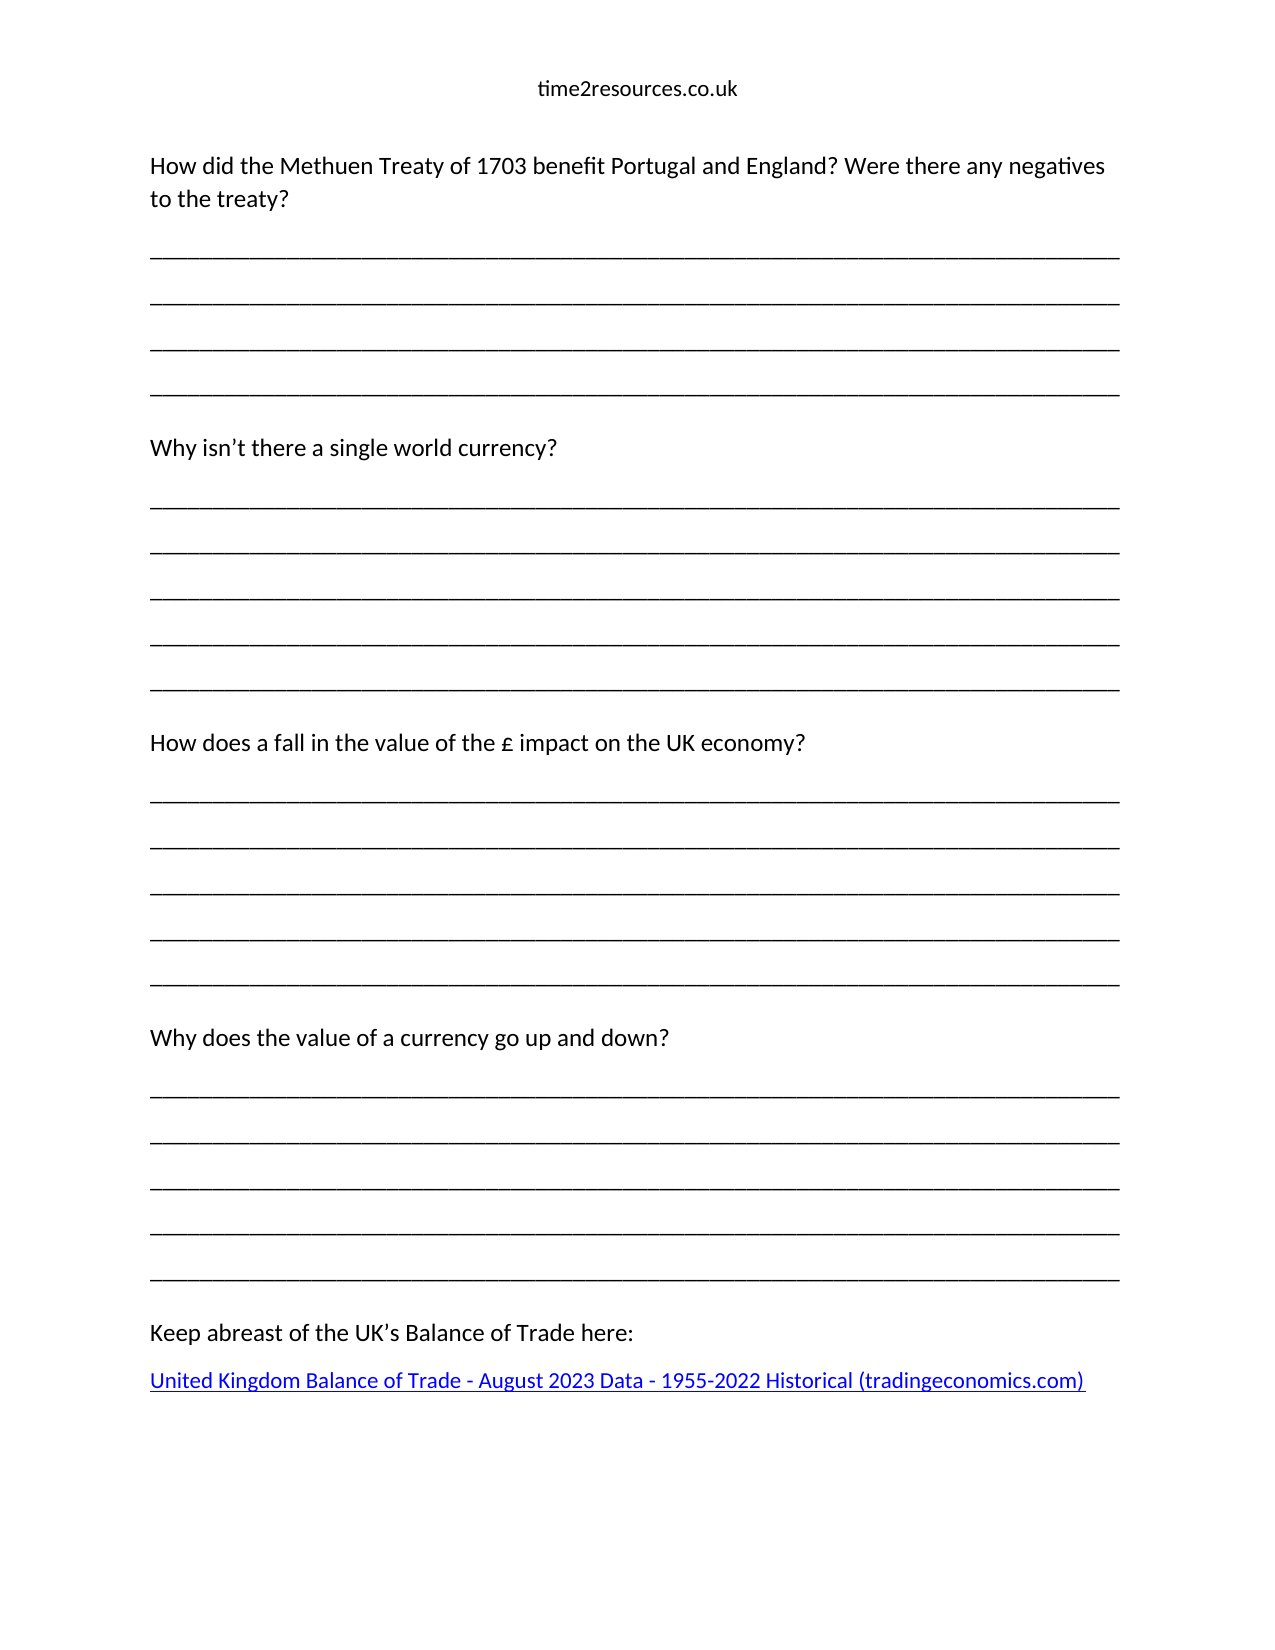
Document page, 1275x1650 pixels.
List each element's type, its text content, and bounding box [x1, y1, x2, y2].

text Why does the value of a currency go up and down? [150, 1022, 1125, 1052]
text How did the Methuen Treaty of 1703 benefit Portugal and England? Were there any negatives to the treaty? [150, 150, 1125, 213]
text Keep abreast of the UK’s Balance of Trade here: [150, 1317, 1125, 1347]
text How does a fall in the value of the £ impact on the UK economy? [150, 727, 1125, 757]
text ______________________________________________________________________________________________________________________________________________________________________________________________________________________________________________________________________________________________________________________________________________________________________________________________________ [150, 777, 1125, 990]
text Why isn’t there a single world currency? [150, 432, 1125, 463]
text ________________________________________________________________________________________________________________________________________________________________________________________________________________________________________________________________________________________________________________________ [150, 232, 1125, 400]
text ______________________________________________________________________________________________________________________________________________________________________________________________________________________________________________________________________________________________________________________________________________________________________________________________________ [150, 482, 1125, 695]
text ______________________________________________________________________________________________________________________________________________________________________________________________________________________________________________________________________________________________________________________________________________________________________________________________________ [150, 1071, 1125, 1285]
text United Kingdom Balance of Trade - August 2023 Data - 1955-2022 Historical (tradingeconomics.com) [150, 1366, 1125, 1394]
